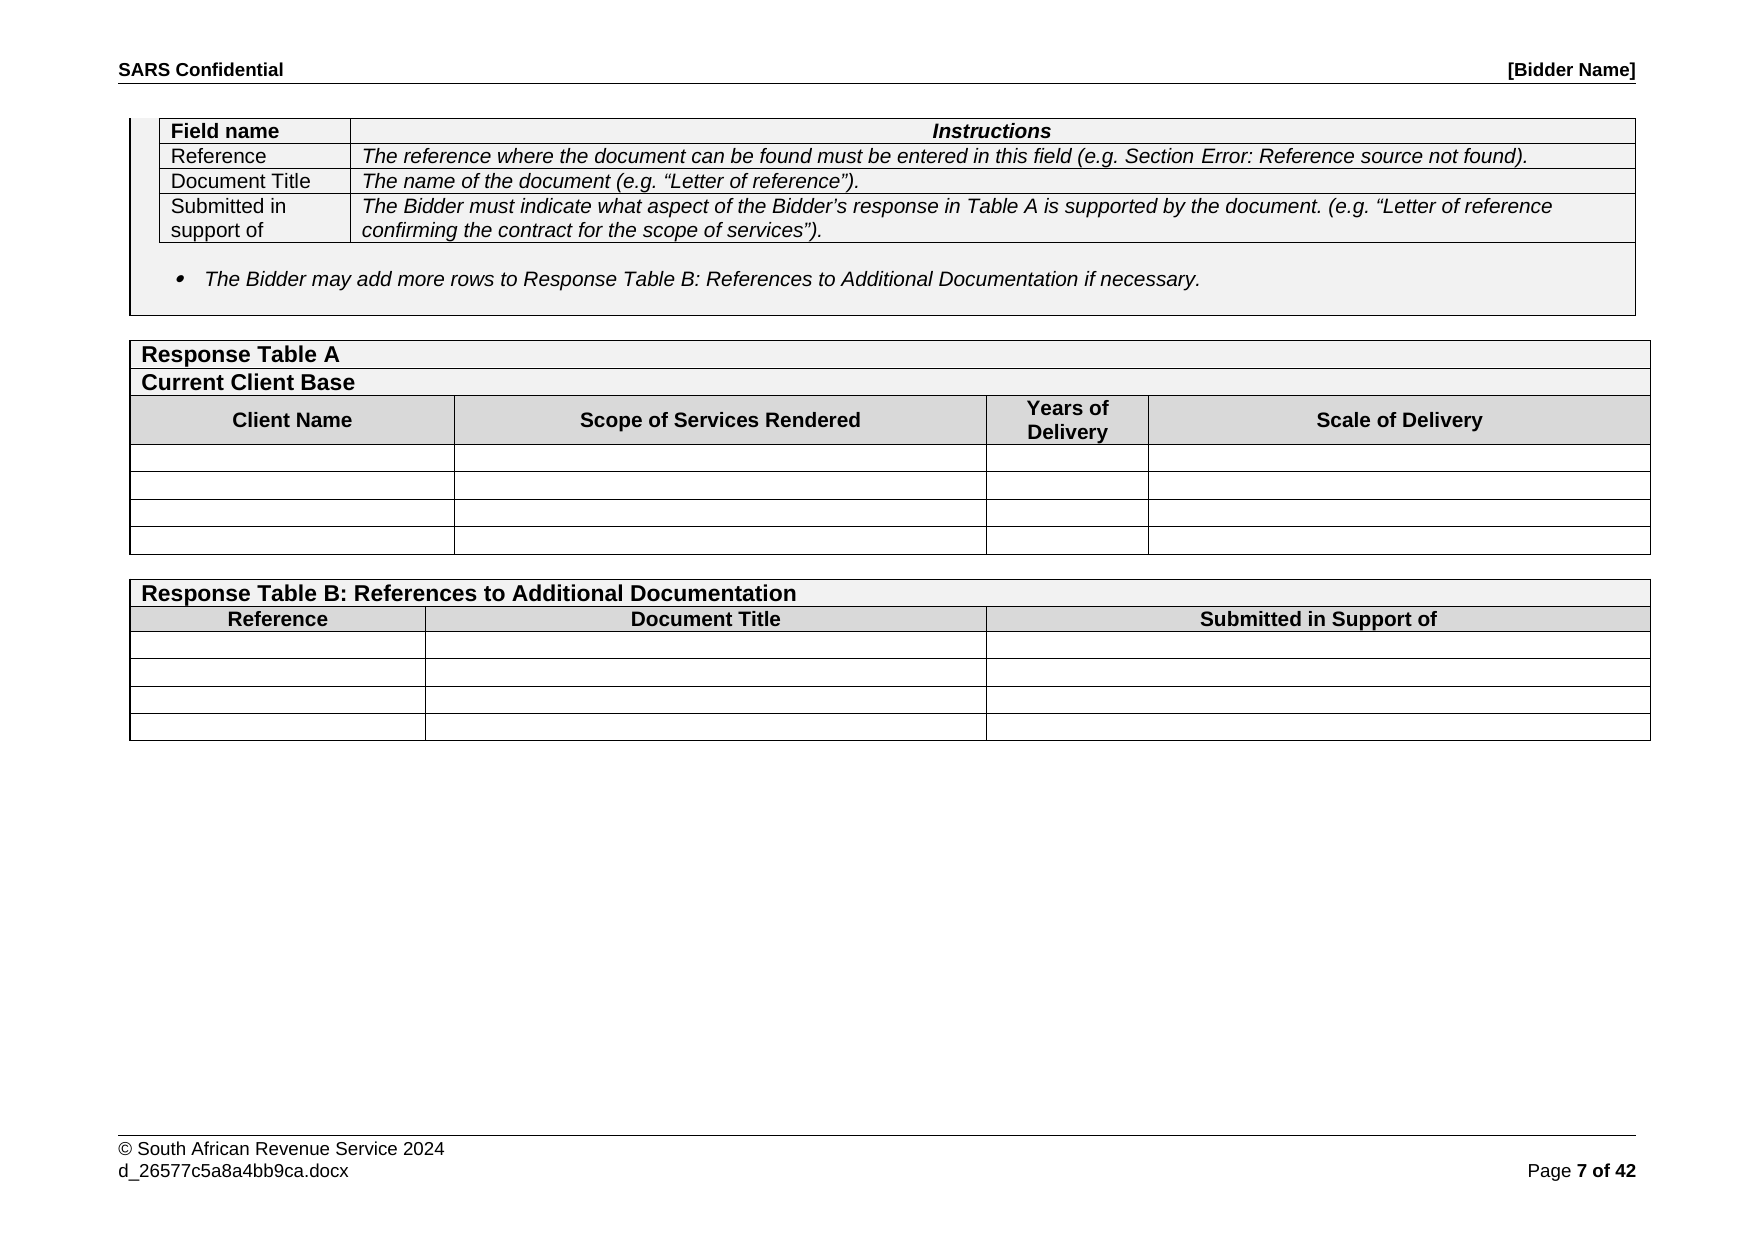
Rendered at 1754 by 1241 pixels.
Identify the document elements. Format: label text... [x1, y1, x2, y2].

table_cell [455, 500, 986, 526]
table_cell Scale of Delivery [1149, 396, 1650, 444]
table_cell [987, 632, 1650, 658]
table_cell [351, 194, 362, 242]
table_cell [1149, 527, 1650, 553]
table_cell [131, 500, 454, 526]
table_cell [131, 527, 454, 553]
table_cell [987, 472, 1148, 499]
table_cell Client Name [131, 396, 454, 444]
table_cell [455, 527, 986, 553]
table_cell [1149, 445, 1650, 471]
table_cell [987, 445, 1148, 471]
table_header Response Table A [131, 341, 1650, 367]
table_cell [131, 687, 425, 713]
table_cell [987, 687, 1650, 713]
table_cell Current Client Base [131, 369, 1650, 395]
table_cell [426, 632, 986, 658]
table_cell [131, 714, 425, 740]
table_cell [1149, 472, 1650, 499]
table_cell [131, 118, 159, 242]
table_cell [131, 445, 454, 471]
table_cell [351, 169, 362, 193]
table_header Response Table B: References to Additional Documentation [131, 580, 1650, 606]
table_cell [987, 500, 1148, 526]
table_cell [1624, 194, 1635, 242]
table_cell [455, 445, 986, 471]
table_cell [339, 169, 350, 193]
table_cell Scope of Services Rendered [455, 396, 986, 444]
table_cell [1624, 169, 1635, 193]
table_cell Years of Delivery [987, 396, 1148, 444]
table_cell [987, 527, 1148, 553]
table_cell [426, 714, 986, 740]
table_cell [131, 632, 425, 658]
table_cell [426, 659, 986, 686]
table_cell Submitted in Support of [987, 607, 1650, 631]
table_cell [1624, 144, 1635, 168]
table_cell [455, 472, 986, 499]
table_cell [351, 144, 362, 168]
table_cell [426, 687, 986, 713]
table_cell [131, 472, 454, 499]
table_cell [987, 714, 1650, 740]
table_cell Reference [131, 607, 425, 631]
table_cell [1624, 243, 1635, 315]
table_cell [131, 659, 425, 686]
table_cell The Bidder may add more rows to Response Table B: References to Additional Documentation if necessary. [131, 242, 216, 315]
table_cell [1149, 500, 1650, 526]
table_cell Document Title [426, 607, 986, 631]
table_cell [987, 659, 1650, 686]
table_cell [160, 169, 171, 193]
